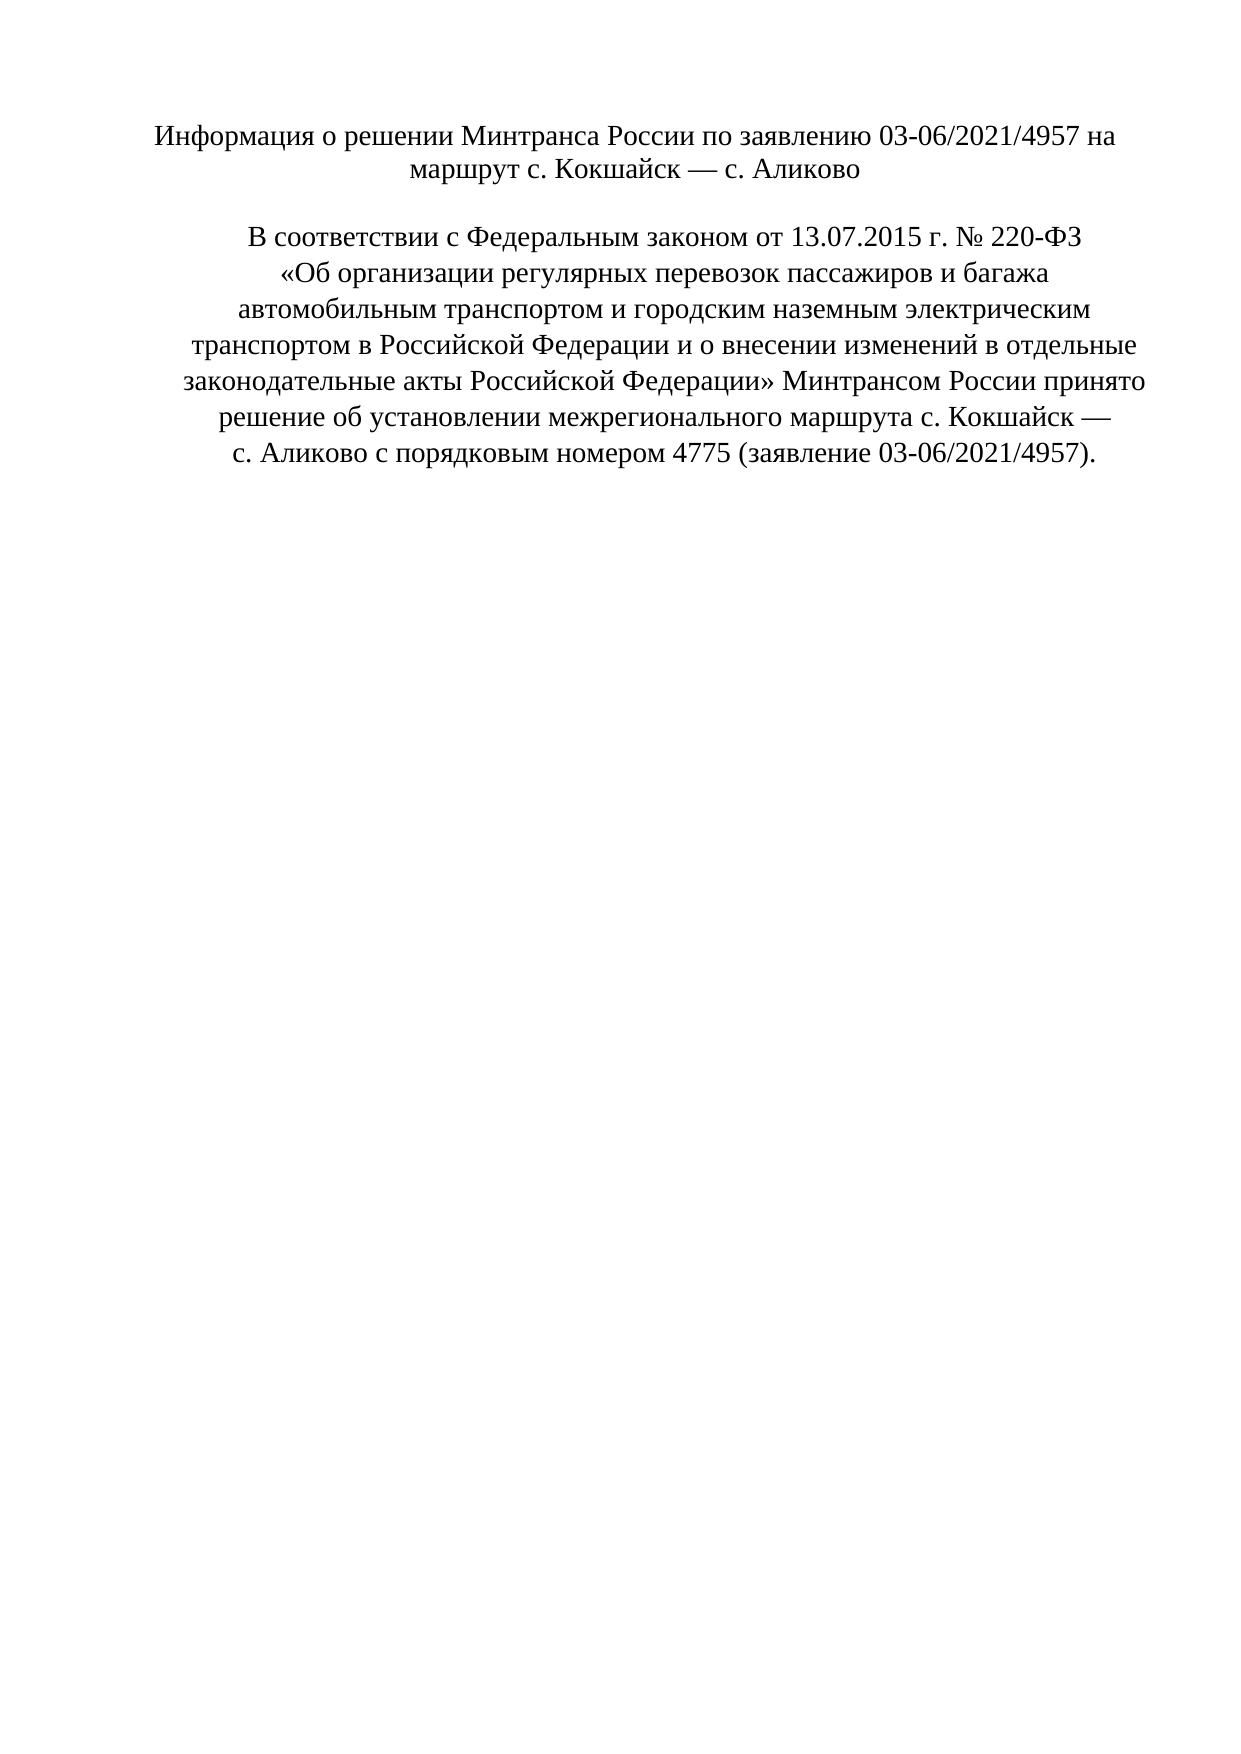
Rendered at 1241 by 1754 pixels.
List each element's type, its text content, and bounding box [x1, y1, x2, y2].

text Информация о решении Минтранса России по заявлению 03-06/2021/4957 на маршрут с. Кокшайск — с. Аликово [118, 118, 1152, 185]
text В соответствии с Федеральным законом от 13.07.2015 г. № 220-ФЗ «Об организации регулярных перевозок пассажиров и багажа автомобильным транспортом и городским наземным электрическим транспортом в Российской Федерации и о внесении изменений в отдельные законодательные акты Российской Федерации» Минтрансом России принято решение об установлении межрегионального маршрута с. Кокшайск — с. Аликово с порядковым номером 4775 (заявление 03-06/2021/4957). [177, 219, 1152, 469]
